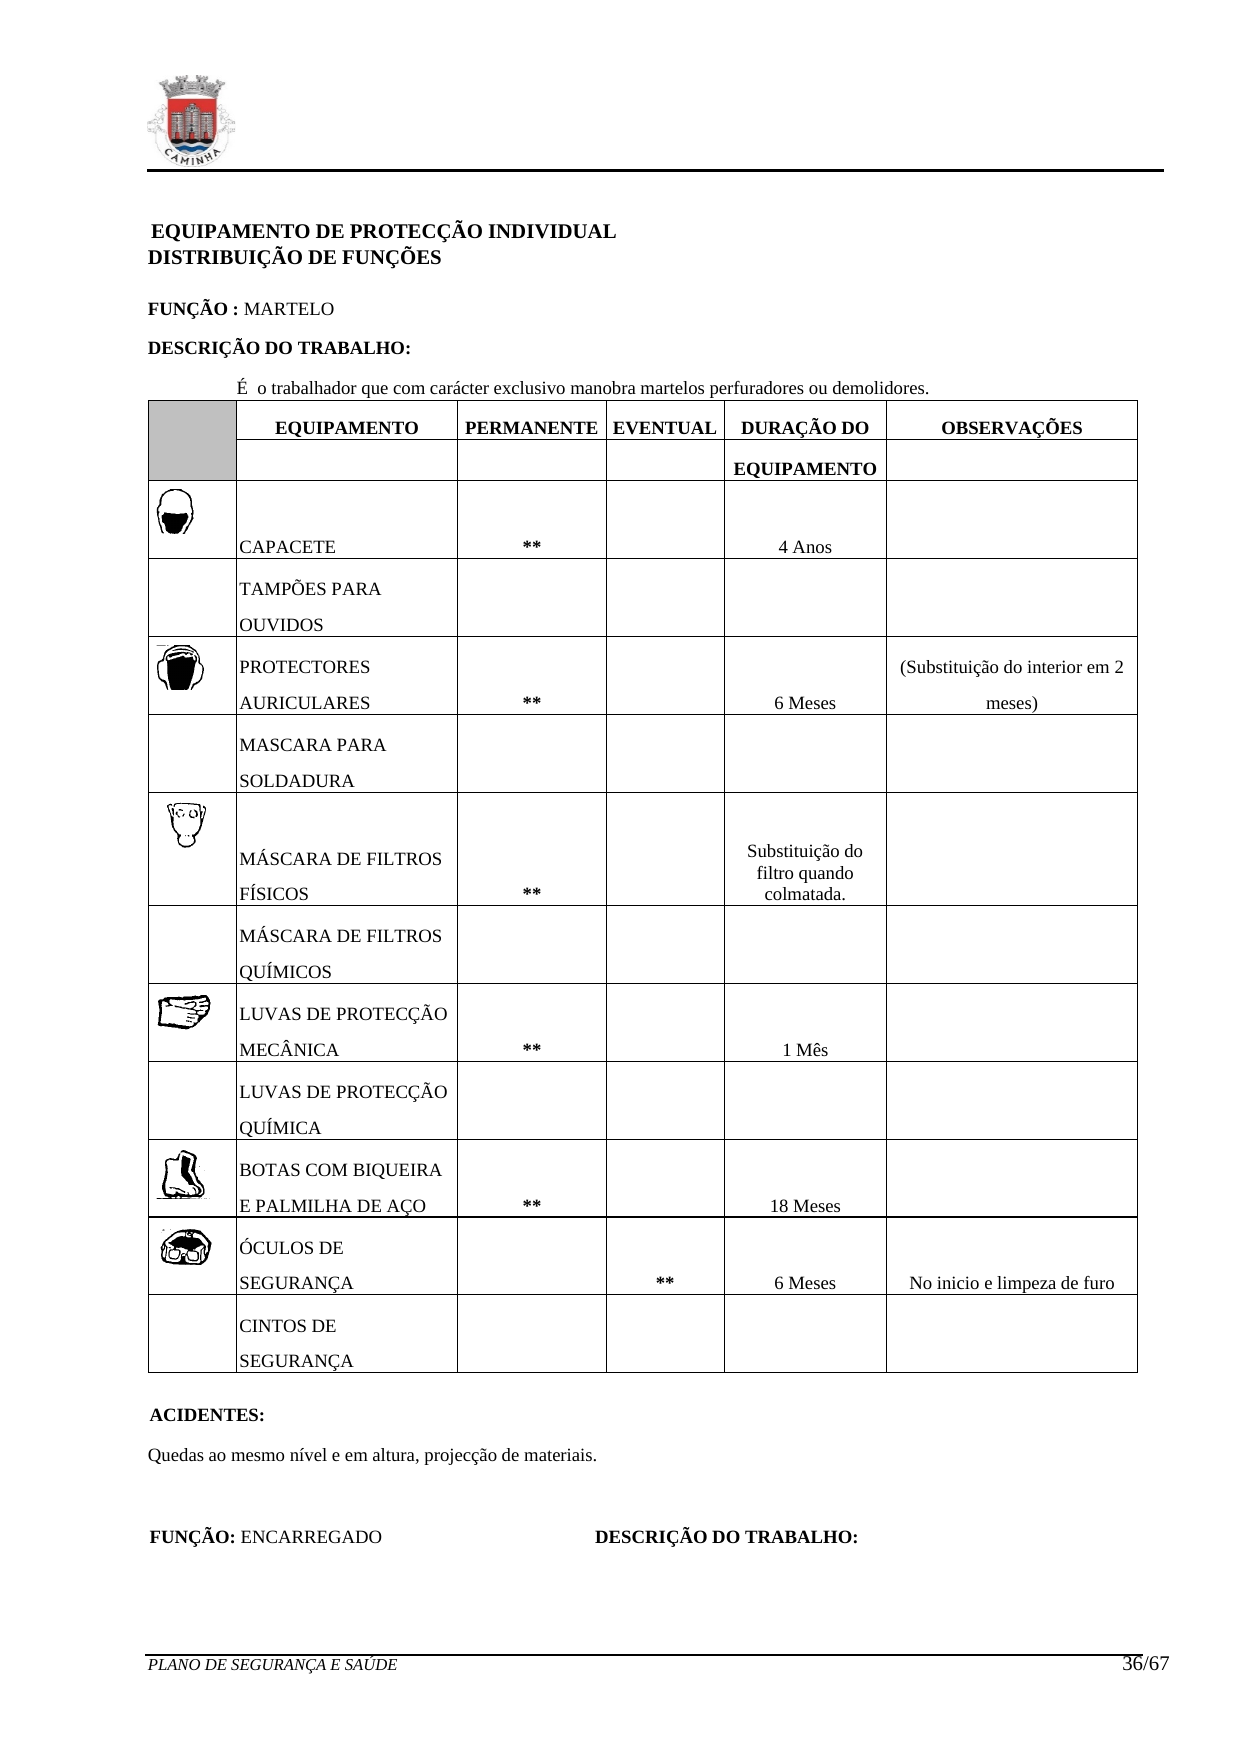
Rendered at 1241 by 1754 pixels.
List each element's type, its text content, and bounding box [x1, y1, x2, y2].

table_cell [149, 1140, 236, 1216]
table_cell [607, 906, 724, 983]
table_cell [458, 1218, 606, 1294]
table_cell ** [458, 637, 606, 714]
text FUNÇÃO : MARTELO [148, 298, 1127, 319]
table_cell BOTAS COM BIQUEIRA E PALMILHA DE AÇO [237, 1140, 457, 1216]
table_cell [725, 1295, 886, 1372]
table_cell LUVAS DE PROTECÇÃO QUÍMICA [237, 1062, 457, 1138]
table_cell [887, 1295, 1137, 1372]
table_cell [458, 440, 606, 480]
table_cell [887, 559, 1137, 636]
picture [156, 992, 212, 1030]
table_cell [607, 793, 724, 905]
table_cell [149, 481, 236, 558]
table_cell [149, 1295, 236, 1372]
table_cell LUVAS DE PROTECÇÃO MECÂNICA [237, 984, 457, 1061]
table_cell ** [607, 1218, 724, 1294]
table_header OBSERVAÇÕES [887, 401, 1137, 439]
table_cell [887, 906, 1137, 983]
table_cell 1 Mês [725, 984, 886, 1061]
table_cell ** [458, 984, 606, 1061]
table_cell [725, 715, 886, 792]
table_cell [149, 906, 236, 983]
table_cell CINTOS DE SEGURANÇA [237, 1295, 457, 1372]
table_cell MÁSCARA DE FILTROS FÍSICOS [237, 793, 457, 905]
table_cell [607, 1062, 724, 1138]
text Quedas ao mesmo nível e em altura, projecção de materiais. [148, 1444, 1127, 1465]
table_cell 6 Meses [725, 637, 886, 714]
text ACIDENTES: [149, 1404, 1009, 1426]
table_cell [607, 715, 724, 792]
table_cell [887, 481, 1137, 558]
table_cell [149, 984, 236, 1061]
table_cell 18 Meses [725, 1140, 886, 1216]
table_cell [725, 1062, 886, 1138]
subtitle DISTRIBUIÇÃO DE FUNÇÕES [148, 245, 1127, 269]
table_cell [725, 559, 886, 636]
table_cell [607, 1295, 724, 1372]
text É o trabalhador que com carácter exclusivo manobra martelos perfuradores ou demolidores. [148, 377, 1127, 398]
picture [156, 645, 205, 690]
table_cell 4 Anos [725, 481, 886, 558]
table_header EVENTUAL [607, 401, 724, 439]
table_cell [607, 481, 724, 558]
table_header PERMANENTE [458, 401, 606, 439]
text FUNÇÃO: ENCARREGADO DESCRIÇÃO DO TRABALHO: [149, 1526, 1009, 1588]
table_cell [458, 906, 606, 983]
table_cell EQUIPAMENTO [725, 440, 886, 480]
table_header EQUIPAMENTO [237, 401, 457, 439]
table_cell [458, 559, 606, 636]
table_cell [887, 1140, 1137, 1216]
table_cell [887, 440, 1137, 480]
table_cell ** [458, 1140, 606, 1216]
table_header DURAÇÃO DO [725, 401, 886, 439]
table_cell CAPACETE [237, 481, 457, 558]
table_cell No inicio e limpeza de furo [887, 1218, 1137, 1294]
table_cell [887, 984, 1137, 1061]
table_cell [607, 440, 724, 480]
table_cell [149, 637, 236, 714]
table_cell [607, 984, 724, 1061]
table_cell MÁSCARA DE FILTROS QUÍMICOS [237, 906, 457, 983]
table_cell TAMPÕES PARA OUVIDOS [237, 559, 457, 636]
table_cell [725, 906, 886, 983]
table_cell ÓCULOS DE SEGURANÇA [237, 1218, 457, 1294]
table_cell Substituição do filtro quando colmatada. [725, 793, 886, 905]
table_cell MASCARA PARA SOLDADURA [237, 715, 457, 792]
table_cell [887, 715, 1137, 792]
table_cell [149, 1218, 236, 1294]
table_cell [458, 1295, 606, 1372]
table_cell [458, 1062, 606, 1138]
picture [156, 1148, 210, 1199]
picture [166, 801, 208, 848]
table_cell [887, 793, 1137, 905]
table_cell [237, 440, 457, 480]
table_cell [887, 1062, 1137, 1138]
picture [147, 75, 236, 167]
table_cell ** [458, 793, 606, 905]
text EQUIPAMENTO DE PROTECÇÃO INDIVIDUAL [151, 219, 1127, 243]
table_cell [607, 559, 724, 636]
table_cell PROTECTORES AURICULARES [237, 637, 457, 714]
table_header [149, 401, 236, 480]
table_cell ** [458, 481, 606, 558]
table_cell [607, 637, 724, 714]
table_cell [458, 715, 606, 792]
table_cell (Substituição do interior em 2 meses) [887, 637, 1137, 714]
text DESCRIÇÃO DO TRABALHO: [148, 337, 1127, 359]
picture [156, 489, 194, 534]
table_cell [149, 1062, 236, 1138]
table_cell 6 Meses [725, 1218, 886, 1294]
table_cell [149, 715, 236, 792]
table_cell [607, 1140, 724, 1216]
picture [156, 1226, 215, 1269]
table_cell [149, 559, 236, 636]
table_cell [149, 793, 236, 905]
